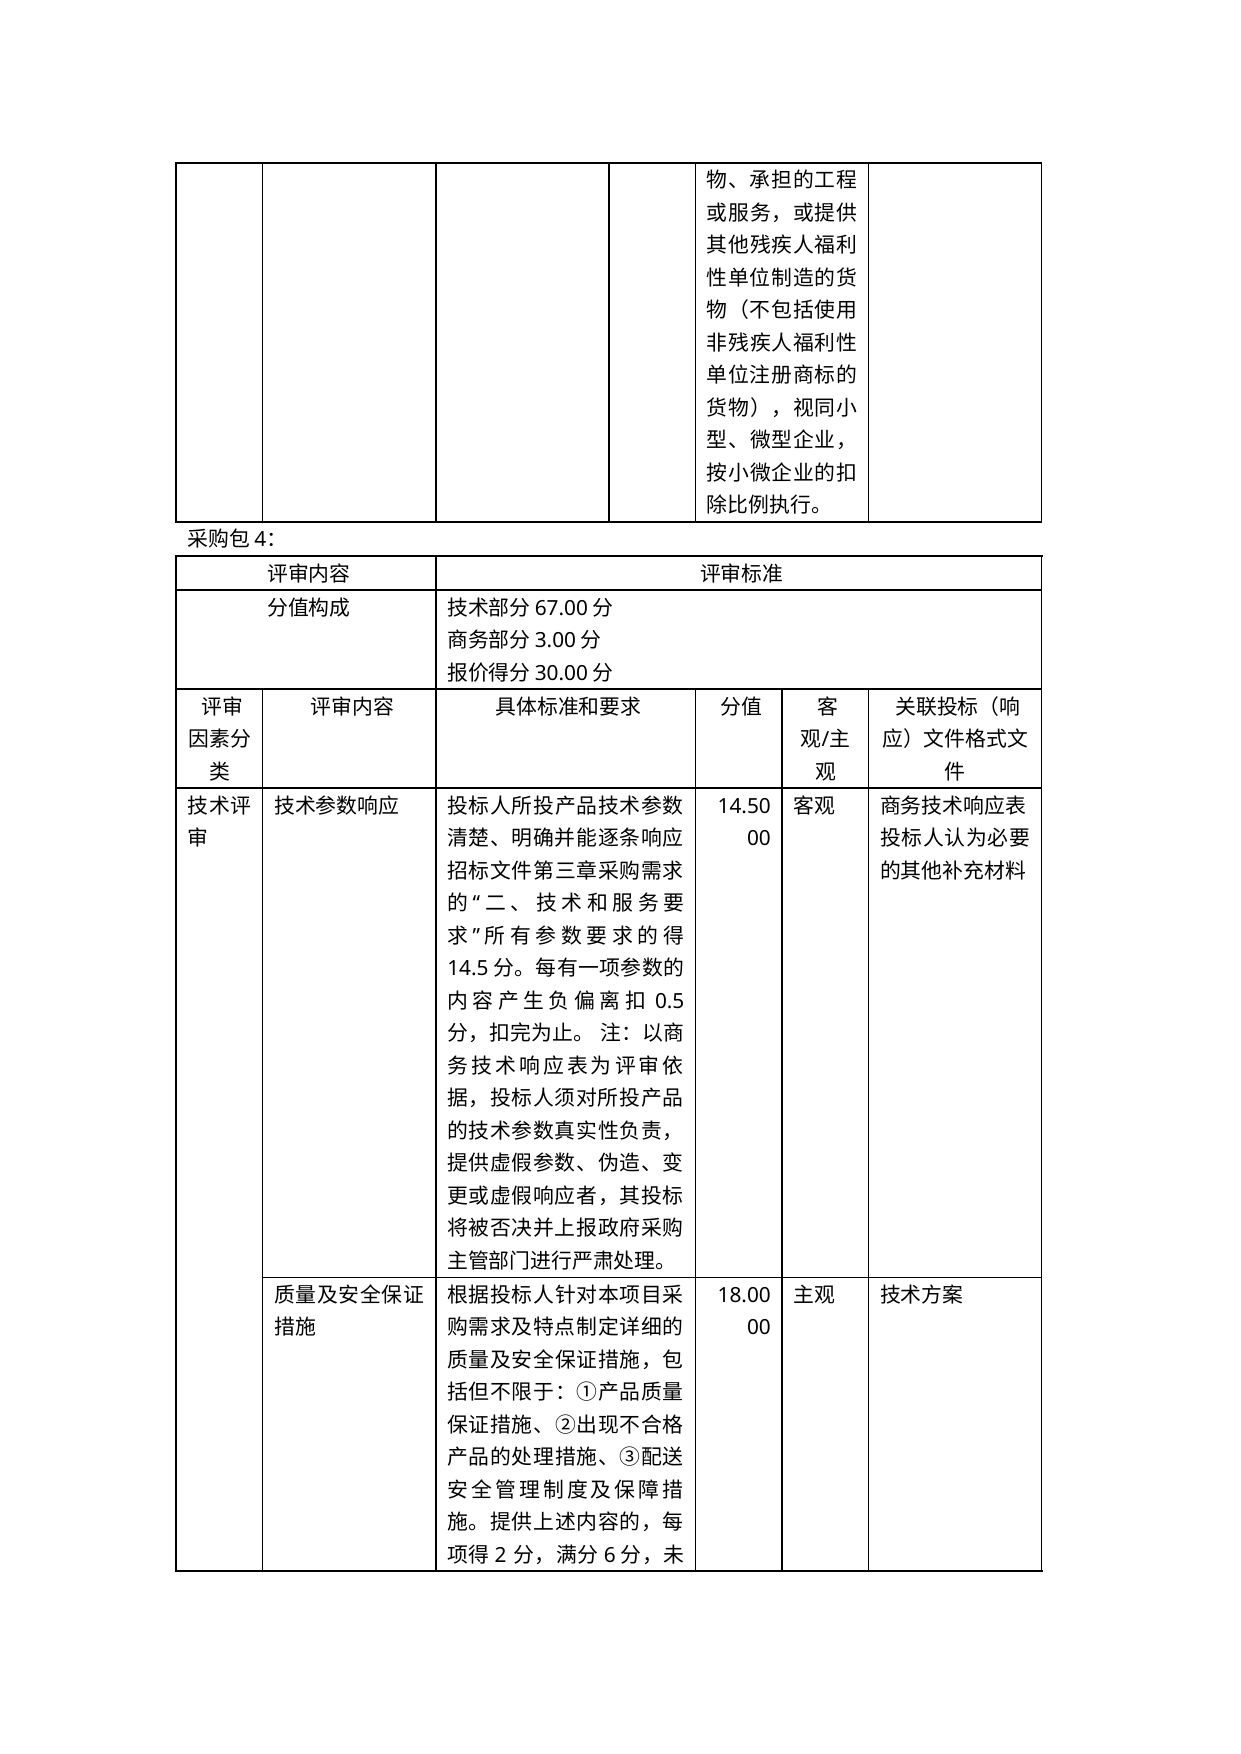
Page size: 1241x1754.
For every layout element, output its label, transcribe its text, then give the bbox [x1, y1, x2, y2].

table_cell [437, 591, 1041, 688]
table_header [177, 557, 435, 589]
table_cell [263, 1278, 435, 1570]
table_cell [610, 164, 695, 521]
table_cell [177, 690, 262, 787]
text 采购包4： [187, 523, 1053, 555]
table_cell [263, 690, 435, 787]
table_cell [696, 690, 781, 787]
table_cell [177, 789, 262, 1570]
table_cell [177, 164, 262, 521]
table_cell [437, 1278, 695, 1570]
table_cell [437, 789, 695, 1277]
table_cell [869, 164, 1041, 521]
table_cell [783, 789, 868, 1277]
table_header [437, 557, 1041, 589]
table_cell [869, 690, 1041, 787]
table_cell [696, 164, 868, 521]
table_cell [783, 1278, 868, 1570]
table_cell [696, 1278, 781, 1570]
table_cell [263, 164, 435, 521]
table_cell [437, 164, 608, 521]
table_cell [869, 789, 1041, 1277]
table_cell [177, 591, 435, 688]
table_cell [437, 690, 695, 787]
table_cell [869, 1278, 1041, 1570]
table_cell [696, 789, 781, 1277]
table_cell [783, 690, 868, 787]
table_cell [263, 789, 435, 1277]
